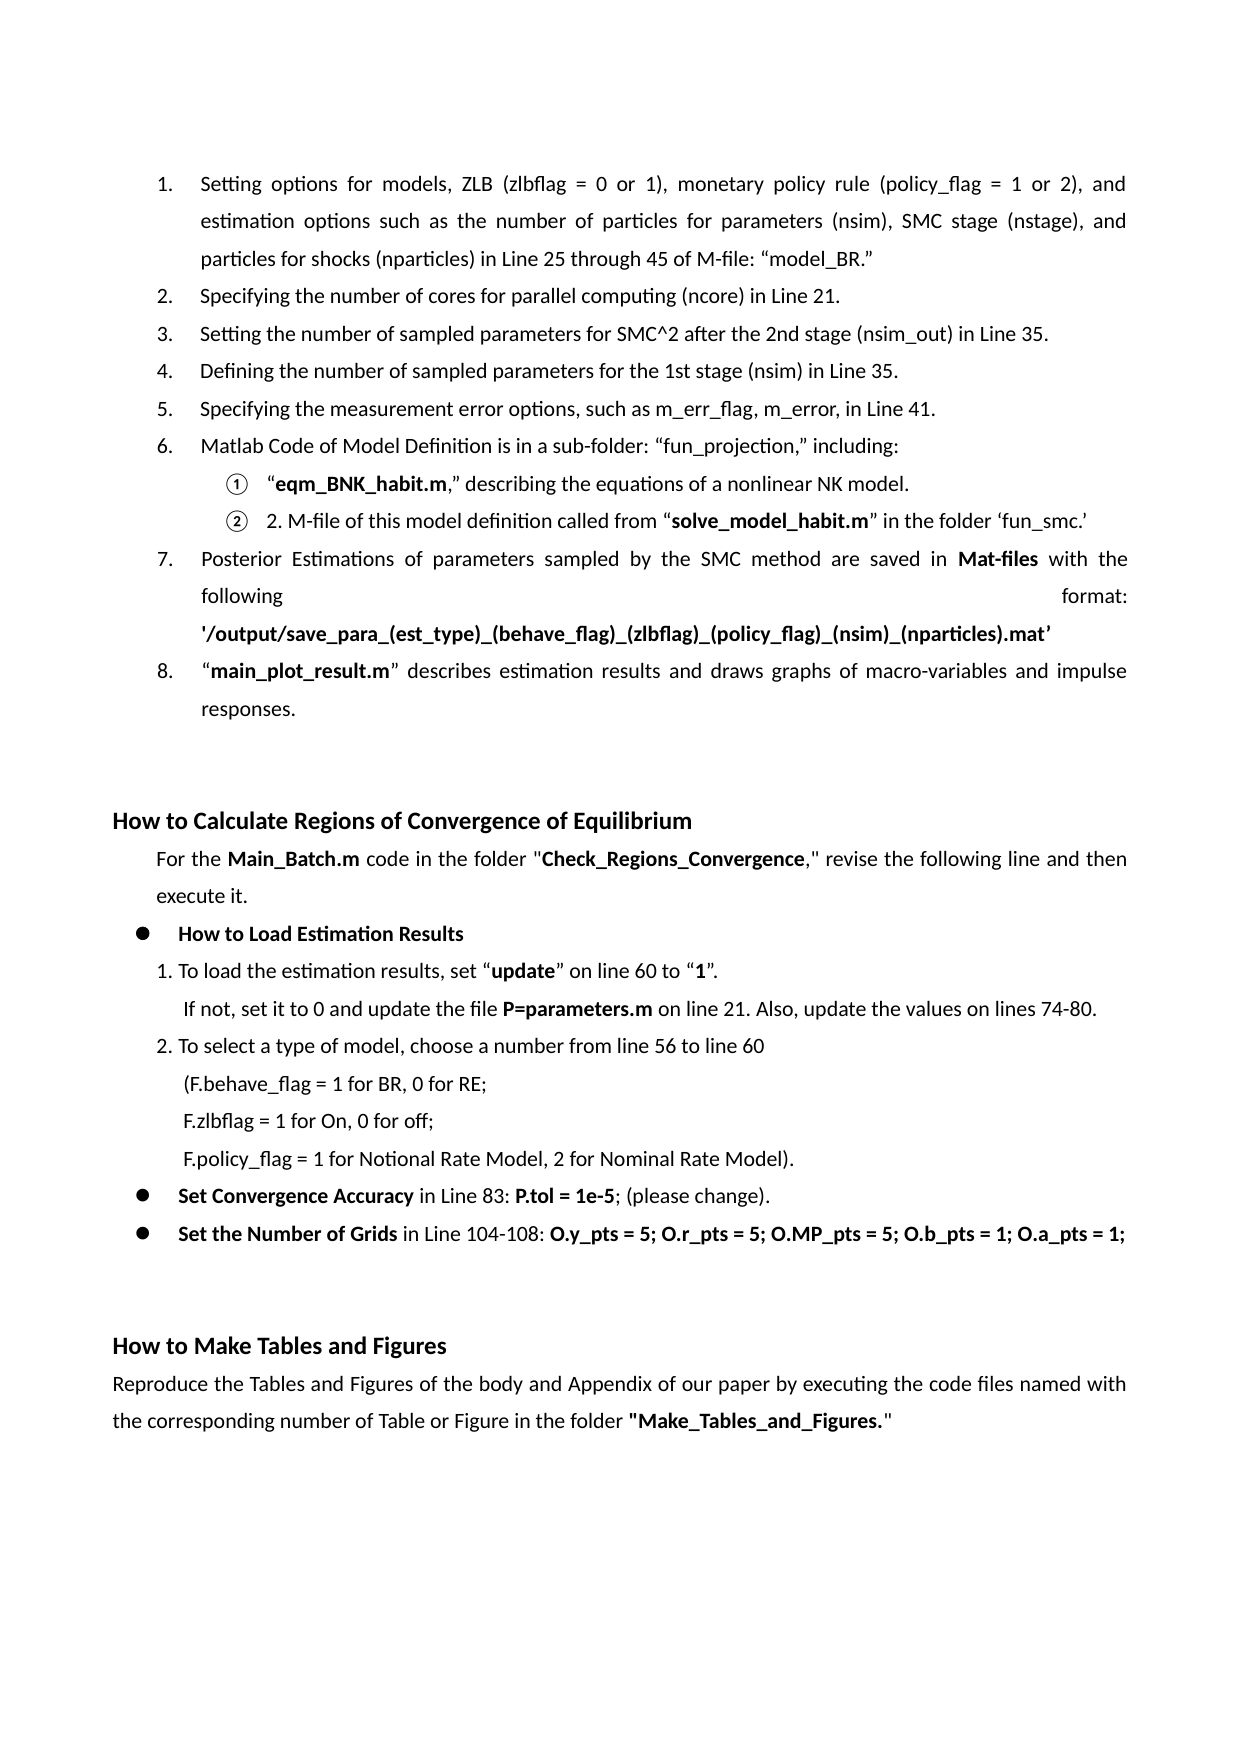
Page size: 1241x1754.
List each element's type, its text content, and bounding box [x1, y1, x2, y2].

text 4. Defining the number of sampled parameters for the 1st stage (nsim) in Line 35. [157, 352, 1128, 389]
list Matlab Code of Model Definition is in a sub-folder: “fun_projection,” including: [157, 427, 1128, 464]
text Reproduce the Tables and Figures of the body and Appendix of our paper by executing the code files named with the corresponding number of Table or Figure in the folder "Make_Tables_and_Figures." [112, 1364, 1128, 1439]
list “main_plot_result.m” describes estimation results and draws graphs of macro-variables and impulse responses. [157, 652, 1128, 727]
list “eqm_BNK_habit.m,” describing the equations of a nonlinear NK model. [222, 464, 1128, 502]
list 2. M-file of this model definition called from “solve_model_habit.m” in the folder ‘fun_smc.’ [222, 502, 1128, 539]
list Set the Number of Grids in Line 104-108: O.y_pts = 5; O.r_pts = 5; O.MP_pts = 5; O.b_pts = 1; O.a_pts = 1; [134, 1214, 1128, 1327]
text 2. Specifying the number of cores for parallel computing (ncore) in Line 21. [157, 277, 1128, 314]
text 2. To select a type of model, choose a number from line 56 to line 60 (F.behave_flag = 1 for BR, 0 for RE; F.zlbflag = 1 for On, 0 for off; F.policy_flag = 1 for Notional Rate Model, 2 for Nominal Rate Model). [156, 1027, 1128, 1177]
list Set Convergence Accuracy in Line 83: P.tol = 1e-5; (please change). [134, 1177, 1128, 1214]
text For the Main_Batch.m code in the folder "Check_Regions_Convergence," revise the following line and then execute it. [156, 839, 1128, 914]
text 3. Setting the number of sampled parameters for SMC^2 after the 2nd stage (nsim_out) in Line 35. [157, 314, 1128, 352]
list Posterior Estimations of parameters sampled by the SMC method are saved in Mat-files with the following format: '/output/save_para_(est_type)_(behave_flag)_(zlbflag)_(policy_flag)_(nsim)_(nparticles).mat’ [157, 539, 1128, 652]
text 5. Specifying the measurement error options, such as m_err_flag, m_error, in Line 41. [157, 389, 1128, 427]
text How to Make Tables and Figures [112, 1327, 1128, 1364]
text How to Calculate Regions of Convergence of Equilibrium [112, 802, 1128, 839]
text 1. Setting options for models, ZLB (zlbflag = 0 or 1), monetary policy rule (policy_flag = 1 or 2), and estimation options such as the number of particles for parameters (nsim), SMC stage (nstage), and particles for shocks (nparticles) in Line 25 through 45 of M-file: “model_BR.” [157, 164, 1128, 277]
text 1. To load the estimation results, set “update” on line 60 to “1”. If not, set it to 0 and update the file P=parameters.m on line 21. Also, update the values on lines 74-80. [156, 952, 1128, 1027]
list How to Load Estimation Results [134, 914, 1128, 952]
